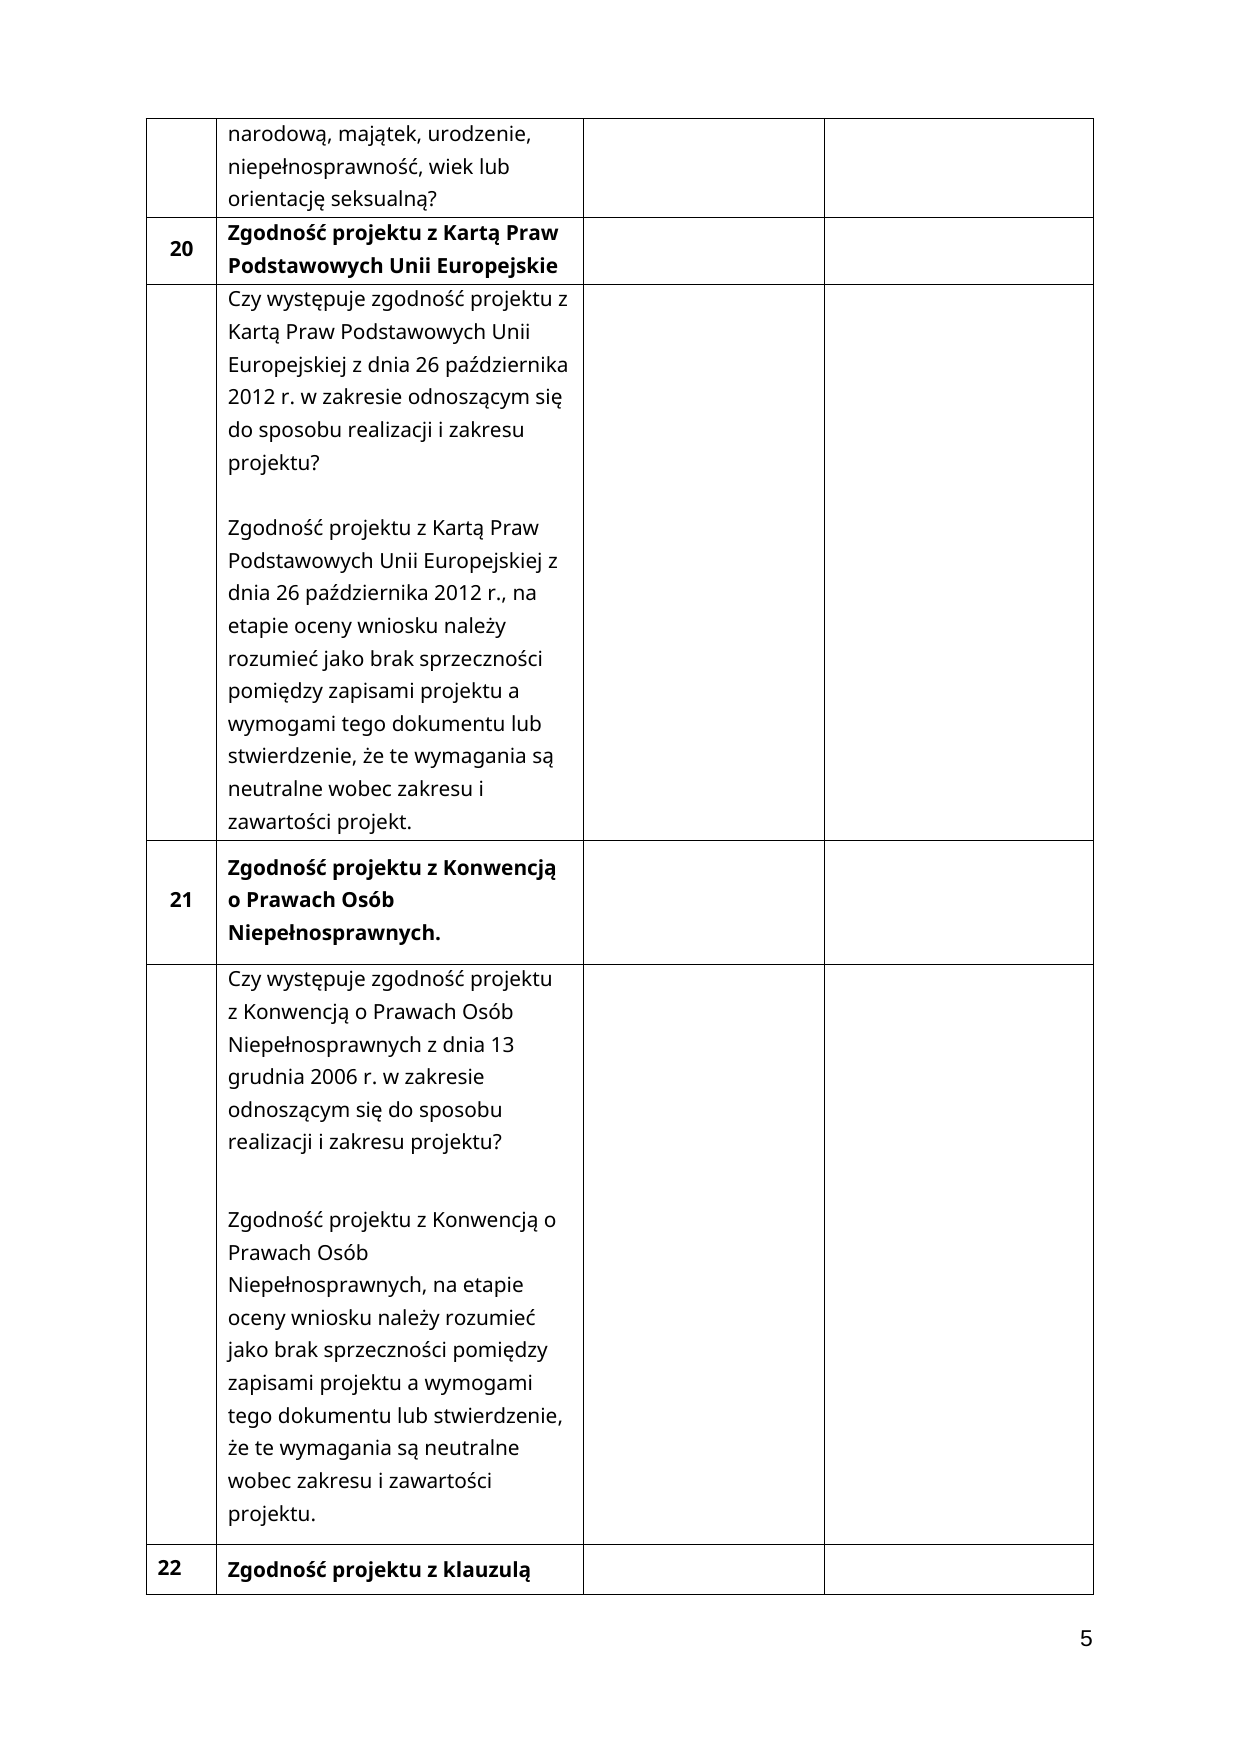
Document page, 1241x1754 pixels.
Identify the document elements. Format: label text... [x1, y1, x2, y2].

table_cell 21 [147, 841, 216, 963]
table_cell Czy Projekt jest zgodny z zasadą równości kobiet i mężczyzn. Przez zgodność z tą zasadą należy rozumieć, z jednej strony zaplanowanie takich działań w projekcie, które wpłyną na wyrównywanie szans danej płci będącej w gorszym położeniu światopogląd, przynależność narodową, majątek, urodzenie, niepełnosprawność, wiek lub orientację seksualną? [217, 119, 583, 217]
table_cell [584, 285, 824, 839]
table_cell [584, 1545, 824, 1594]
table_cell Zgodność projektu z Kartą Praw Podstawowych Unii Europejskie [217, 218, 583, 283]
table_cell [147, 965, 216, 1544]
table_cell [825, 1545, 1093, 1594]
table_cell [217, 1545, 583, 1594]
table_cell [584, 841, 824, 963]
table_cell [584, 119, 824, 217]
table_cell Czy występuje zgodność projektu z Kartą Praw Podstawowych Unii Europejskiej z dnia 26 października 2012 r. w zakresie odnoszącym się do sposobu realizacji i zakresu projektu? Zgodność projektu z Kartą Praw Podstawowych Unii Europejskiej z dnia 26 października 2012 r., na etapie oceny wniosku należy rozumieć jako brak sprzeczności pomiędzy zapisami projektu a wymogami tego dokumentu lub stwierdzenie, że te wymagania są neutralne wobec zakresu i zawartości projekt. [217, 285, 583, 839]
table_cell [825, 119, 1093, 217]
table_cell [825, 965, 1093, 1544]
table_cell [584, 218, 824, 283]
table_cell [584, 965, 824, 1544]
table_cell 20 [147, 218, 216, 283]
table_cell [825, 841, 1093, 963]
table_cell [825, 218, 1093, 283]
table_cell Czy występuje zgodność projektu z Konwencją o Prawach Osób Niepełnosprawnych z dnia 13 grudnia 2006 r. w zakresie odnoszącym się do sposobu realizacji i zakresu projektu? Zgodność projektu z Konwencją o Prawach Osób Niepełnosprawnych, na etapie oceny wniosku należy rozumieć jako brak sprzeczności pomiędzy zapisami projektu a wymogami tego dokumentu lub stwierdzenie, że te wymagania są neutralne wobec zakresu i zawartości projektu. [217, 965, 583, 1544]
table_cell [147, 285, 216, 839]
table_cell Zgodność projektu z Konwencją o Prawach Osób Niepełnosprawnych. [217, 841, 583, 963]
table_cell 22 [147, 1545, 216, 1594]
table_cell [825, 285, 1093, 839]
table_cell [147, 119, 216, 217]
